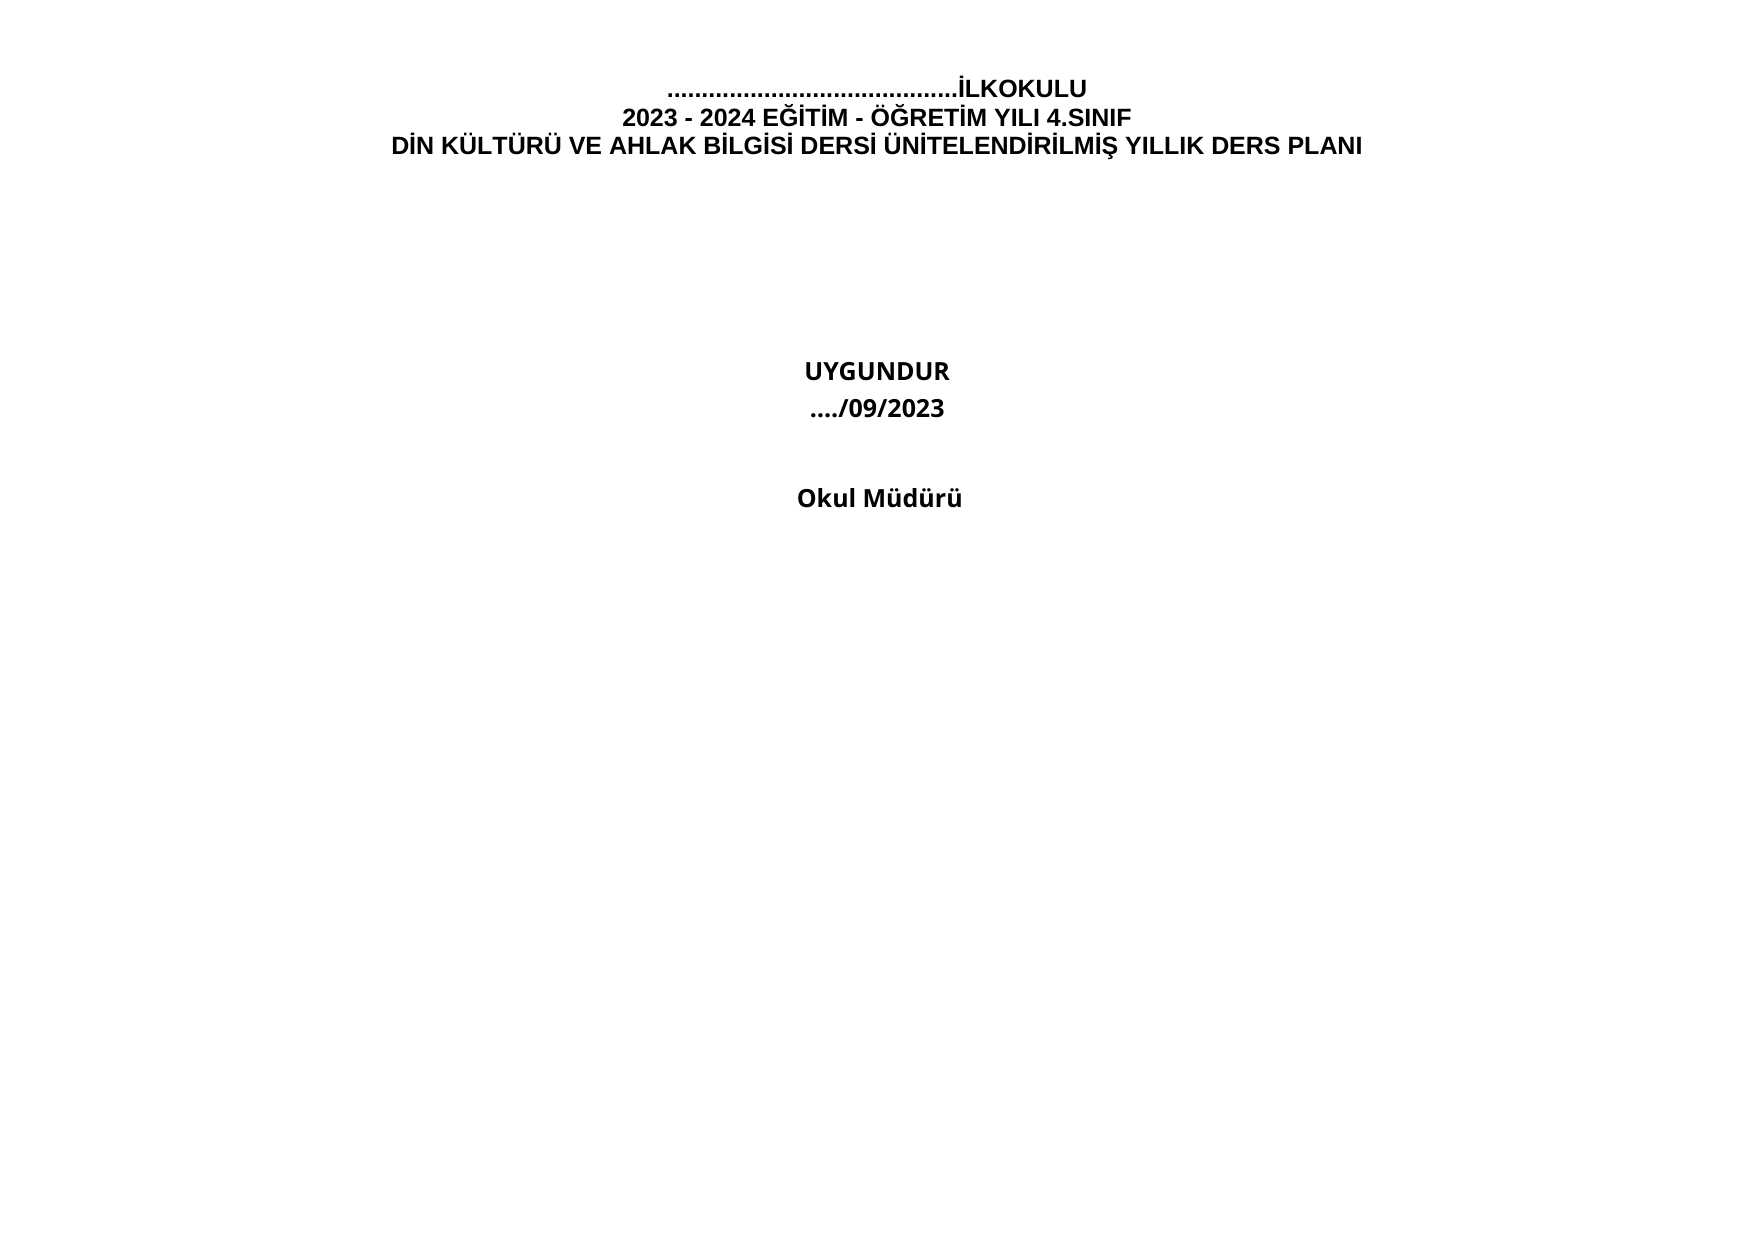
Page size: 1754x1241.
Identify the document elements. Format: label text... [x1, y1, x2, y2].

text …./09/2023 [59, 390, 1695, 424]
text Okul Müdürü [797, 480, 1695, 514]
text UYGUNDUR [59, 353, 1695, 387]
